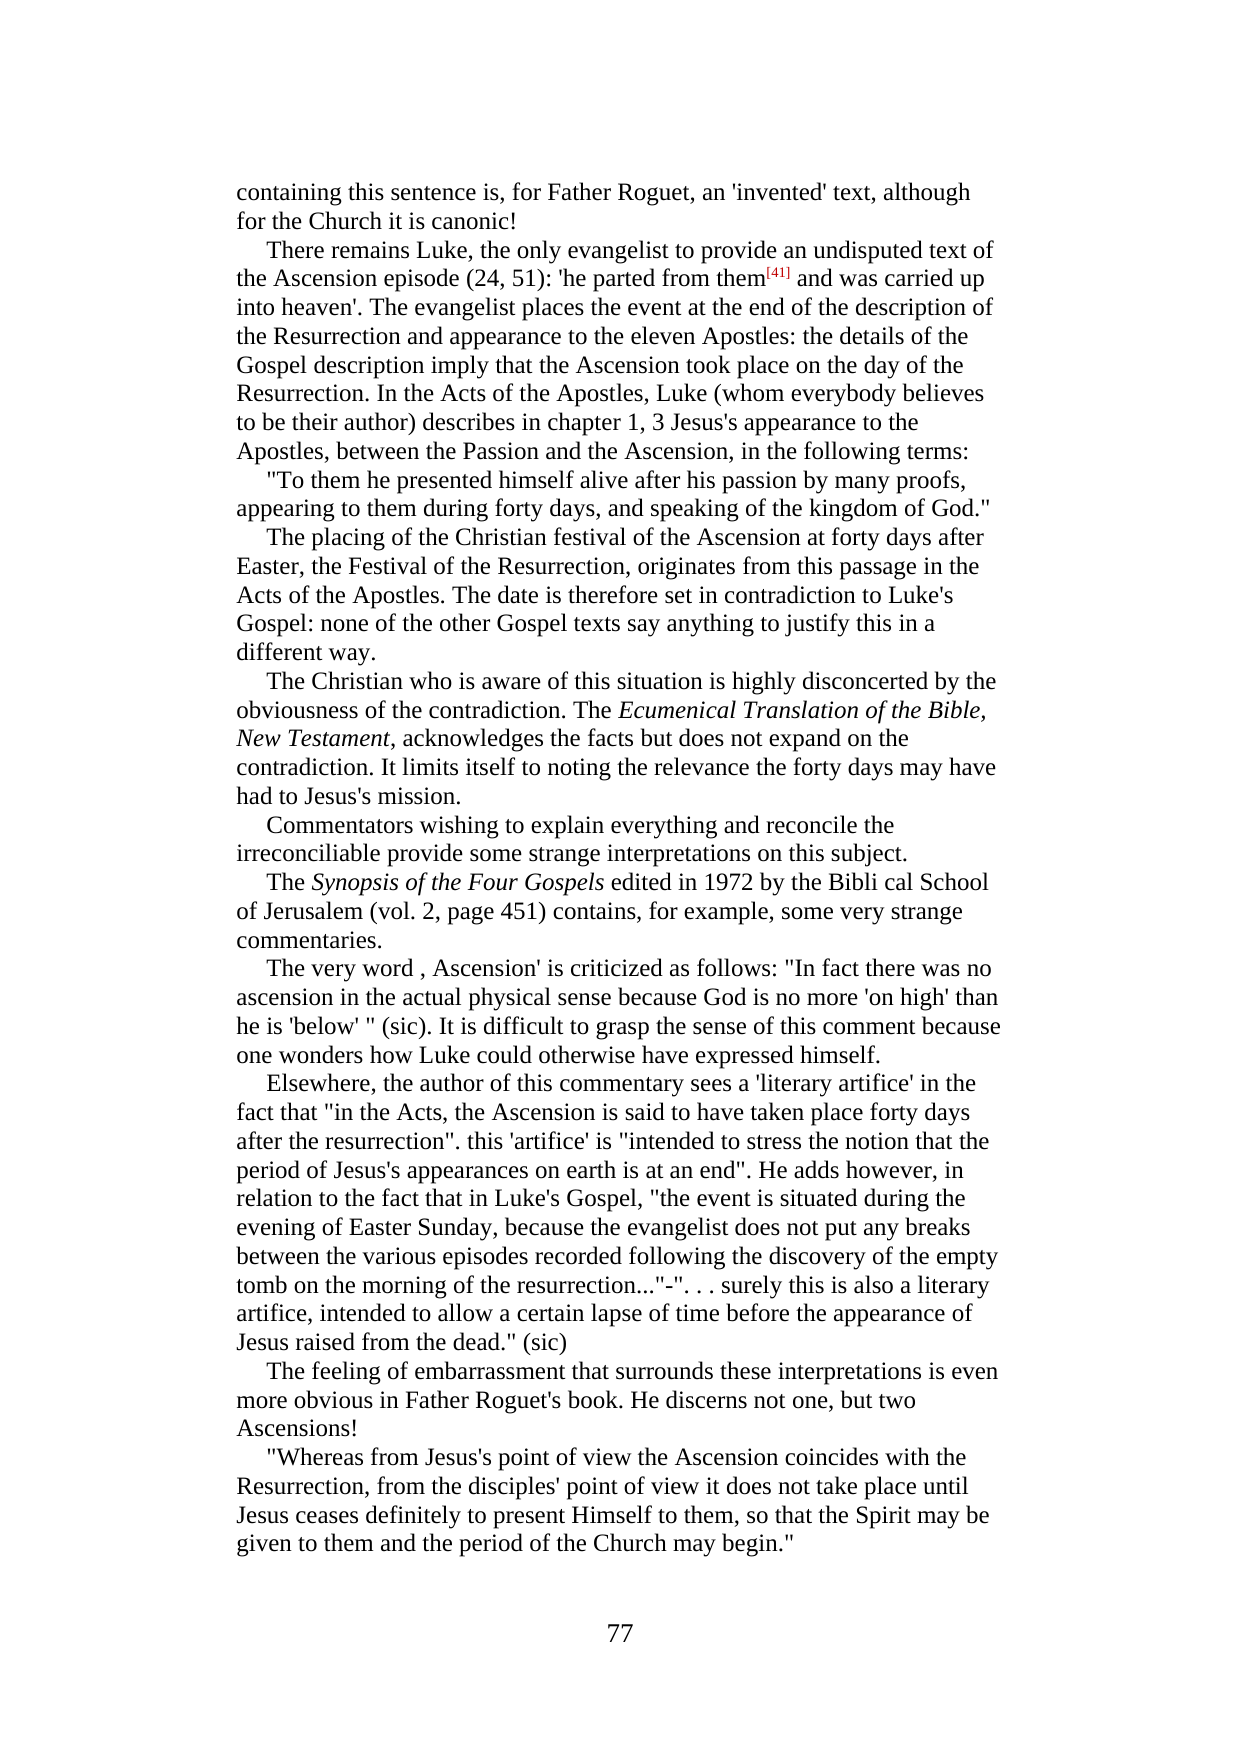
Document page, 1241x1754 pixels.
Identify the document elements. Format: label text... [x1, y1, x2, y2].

text "To them he presented himself alive after his passion by many proofs, appearing to them during forty days, and speaking of the kingdom of God." [236, 465, 1004, 522]
text The Christian who is aware of this situation is highly disconcerted by the obviousness of the contradiction. The Ecumenical Translation of the Bible, New Testament, acknowledges the facts but does not expand on the contradiction. It limits itself to noting the relevance the forty days may have had to Jesus's mission. [236, 666, 1004, 810]
text Commentators wishing to explain everything and reconcile the irreconciliable provide some strange interpretations on this subject. [236, 810, 1004, 867]
text There remains Luke, the only evangelist to provide an undisputed text of the Ascension episode (24, 51): 'he parted from them[41] and was carried up into heaven'. The evangelist places the event at the end of the description of the Resurrection and appearance to the eleven Apostles: the details of the Gospel description imply that the Ascension took place on the day of the Resurrection. In the Acts of the Apostles, Luke (whom everybody believes to be their author) describes in chapter 1, 3 Jesus's appearance to the Apostles, between the Passion and the Ascension, in the following terms: [236, 235, 1004, 465]
text "Whereas from Jesus's point of view the Ascension coincides with the Resurrection, from the disciples' point of view it does not take place until Jesus ceases definitely to present Himself to them, so that the Spirit may be given to them and the period of the Church may begin." [236, 1442, 1004, 1557]
text The very word , Ascension' is criticized as follows: "In fact there was no ascension in the actual physical sense because God is no more 'on high' than he is 'below' " (sic). It is difficult to grasp the sense of this comment because one wonders how Luke could otherwise have expressed himself. [236, 953, 1004, 1068]
text The feeling of embarrassment that surrounds these interpretations is even more obvious in Father Roguet's book. He discerns not one, but two Ascensions! [236, 1356, 1004, 1442]
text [236, 177, 1004, 235]
text The placing of the Christian festival of the Ascension at forty days after Easter, the Festival of the Resurrection, originates from this passage in the Acts of the Apostles. The date is therefore set in contradiction to Luke's Gospel: none of the other Gospel texts say anything to justify this in a different way. [236, 522, 1004, 666]
text The Synopsis of the Four Gospels edited in 1972 by the Bibli cal School of Jerusalem (vol. 2, page 451) contains, for example, some very strange commentaries. [236, 867, 1004, 953]
text Elsewhere, the author of this commentary sees a 'literary artifice' in the fact that "in the Acts, the Ascension is said to have taken place forty days after the resurrection". this 'artifice' is "intended to stress the notion that the period of Jesus's appearances on earth is at an end". He adds however, in relation to the fact that in Luke's Gospel, "the event is situated during the evening of Easter Sunday, because the evangelist does not put any breaks between the various episodes recorded following the discovery of the empty tomb on the morning of the resurrection..."-". . . surely this is also a literary artifice, intended to allow a certain lapse of time before the appearance of Jesus raised from the dead." (sic) [236, 1068, 1004, 1356]
